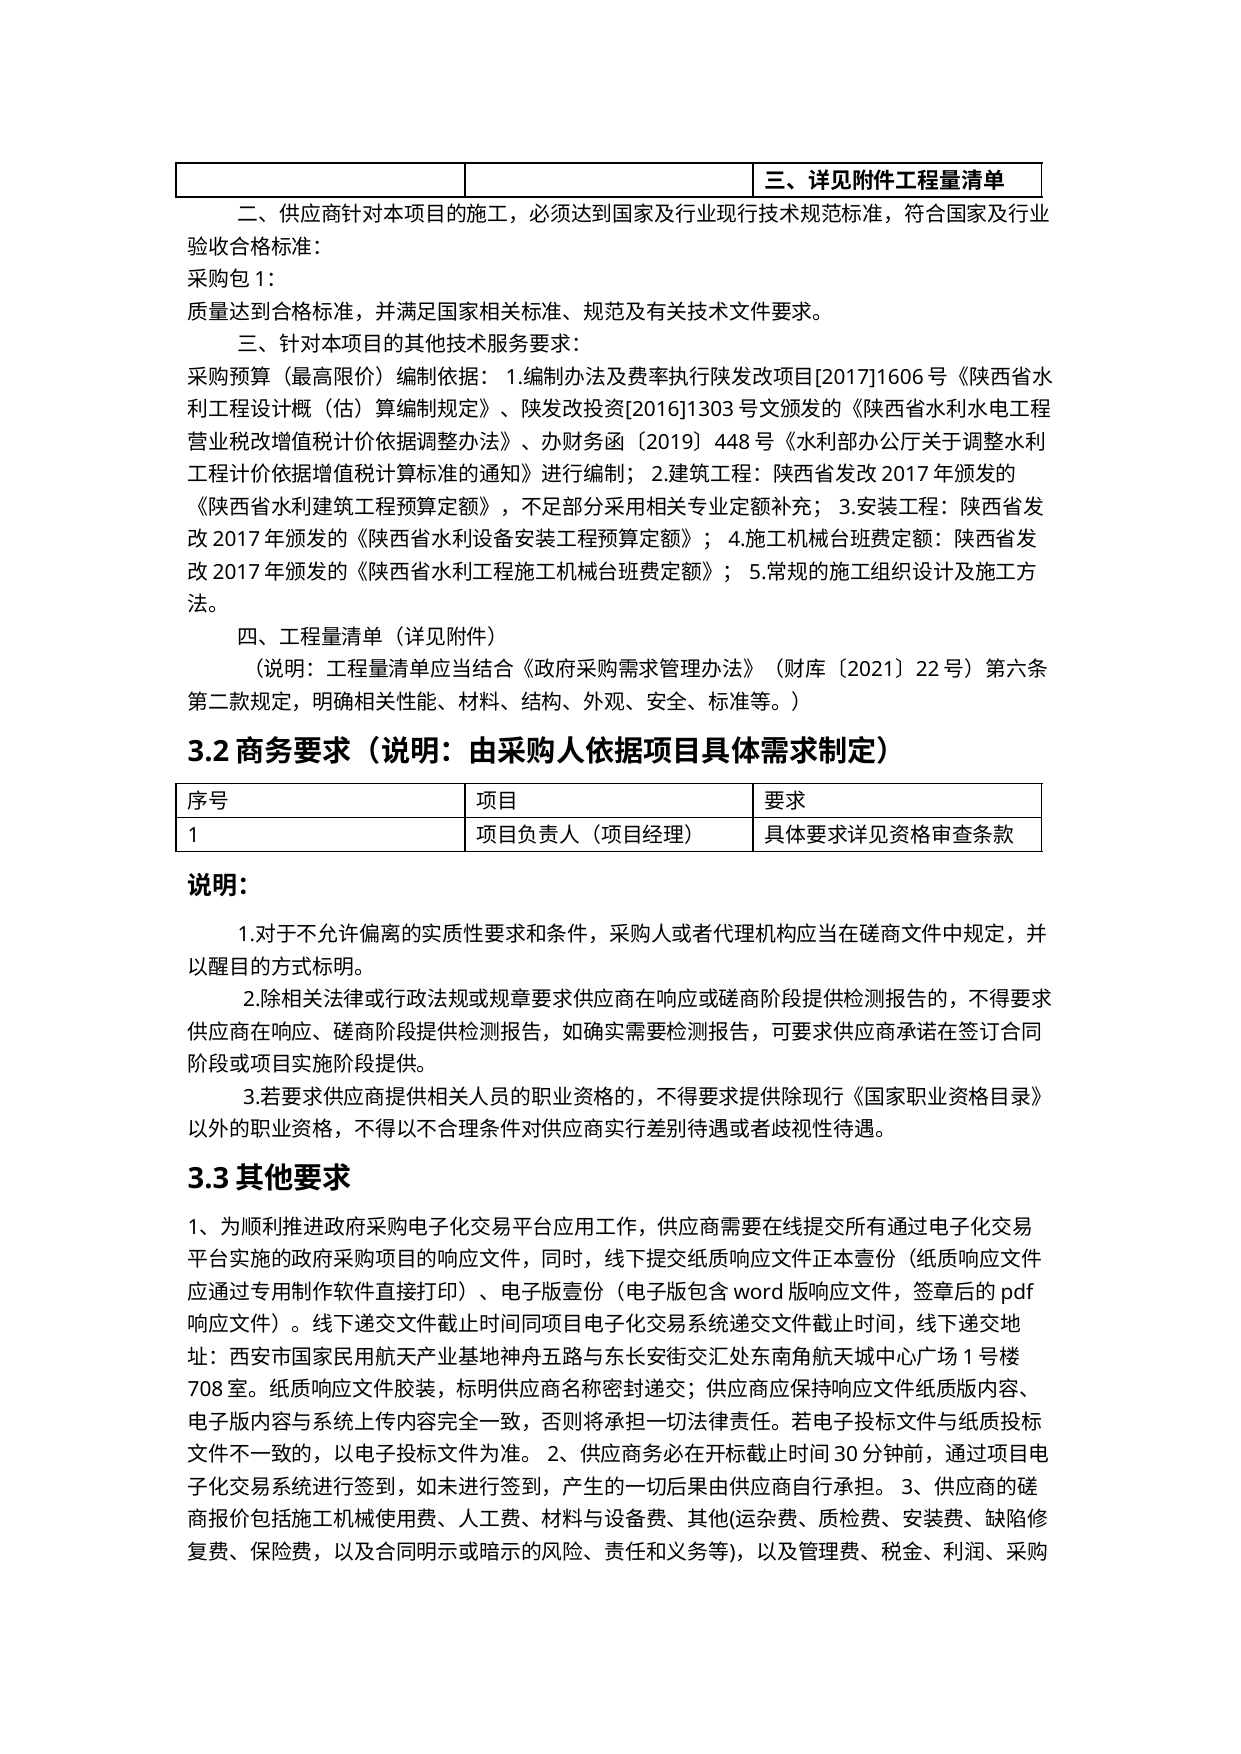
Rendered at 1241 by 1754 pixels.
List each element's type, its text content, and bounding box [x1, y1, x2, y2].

text 1.对于不允许偏离的实质性要求和条件，采购人或者代理机构应当在磋商文件中规定，并以醒目的方式标明。 [187, 917, 1053, 982]
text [187, 1210, 1053, 1567]
text 2.除相关法律或行政法规或规章要求供应商在响应或磋商阶段提供检测报告的，不得要求供应商在响应、磋商阶段提供检测报告，如确实需要检测报告，可要求供应商承诺在签订合同阶段或项目实施阶段提供。 [187, 982, 1053, 1080]
text 采购包1： [187, 263, 1053, 295]
text 说明： [187, 852, 1053, 917]
text （说明：工程量清单应当结合《政府采购需求管理办法》（财库〔2021〕22号）第六条第二款规定，明确相关性能、材料、结构、外观、安全、标准等。） [187, 653, 1053, 718]
text 3.若要求供应商提供相关人员的职业资格的，不得要求提供除现行《国家职业资格目录》以外的职业资格，不得以不合理条件对供应商实行差别待遇或者歧视性待遇。 [187, 1080, 1053, 1145]
table_header 项目 [466, 784, 752, 817]
text 质量达到合格标准，并满足国家相关标准、规范及有关技术文件要求。 [187, 295, 1053, 328]
text 三、针对本项目的其他技术服务要求： [187, 328, 1053, 360]
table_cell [754, 164, 1041, 196]
table_header 序号 [177, 784, 464, 817]
text 采购预算（最高限价）编制依据： 1.编制办法及费率执行陕发改项目[2017]1606号《陕西省水利工程设计概（估）算编制规定》、陕发改投资[2016]1303号文颁发的《陕西省水利水电工程营业税改增值税计价依据调整办法》、办财务函〔2019〕448号《水利部办公厅关于调整水利工程计价依据增值税计算标准的通知》进行编制； 2.建筑工程：陕西省发改2017年颁发的《陕西省水利建筑工程预算定额》，不足部分采用相关专业定额补充； 3.安装工程：陕西省发改2017年颁发的《陕西省水利设备安装工程预算定额》； 4.施工机械台班费定额：陕西省发改2017年颁发的《陕西省水利工程施工机械台班费定额》； 5.常规的施工组织设计及施工方法。 [187, 360, 1053, 620]
table_cell 项目负责人（项目经理） [466, 818, 752, 851]
text 四、工程量清单（详见附件） [187, 620, 1053, 653]
text 二、供应商针对本项目的施工，必须达到国家及行业现行技术规范标准，符合国家及行业验收合格标准： [187, 198, 1053, 263]
text 3.3其他要求 [187, 1145, 1053, 1210]
text 3.2商务要求（说明：由采购人依据项目具体需求制定） [187, 718, 1053, 783]
table_header 要求 [754, 784, 1041, 817]
table_cell 1 [177, 818, 464, 851]
table_cell 1 [177, 164, 464, 196]
table_cell [466, 164, 752, 196]
table_cell 具体要求详见资格审查条款 [754, 818, 1041, 851]
